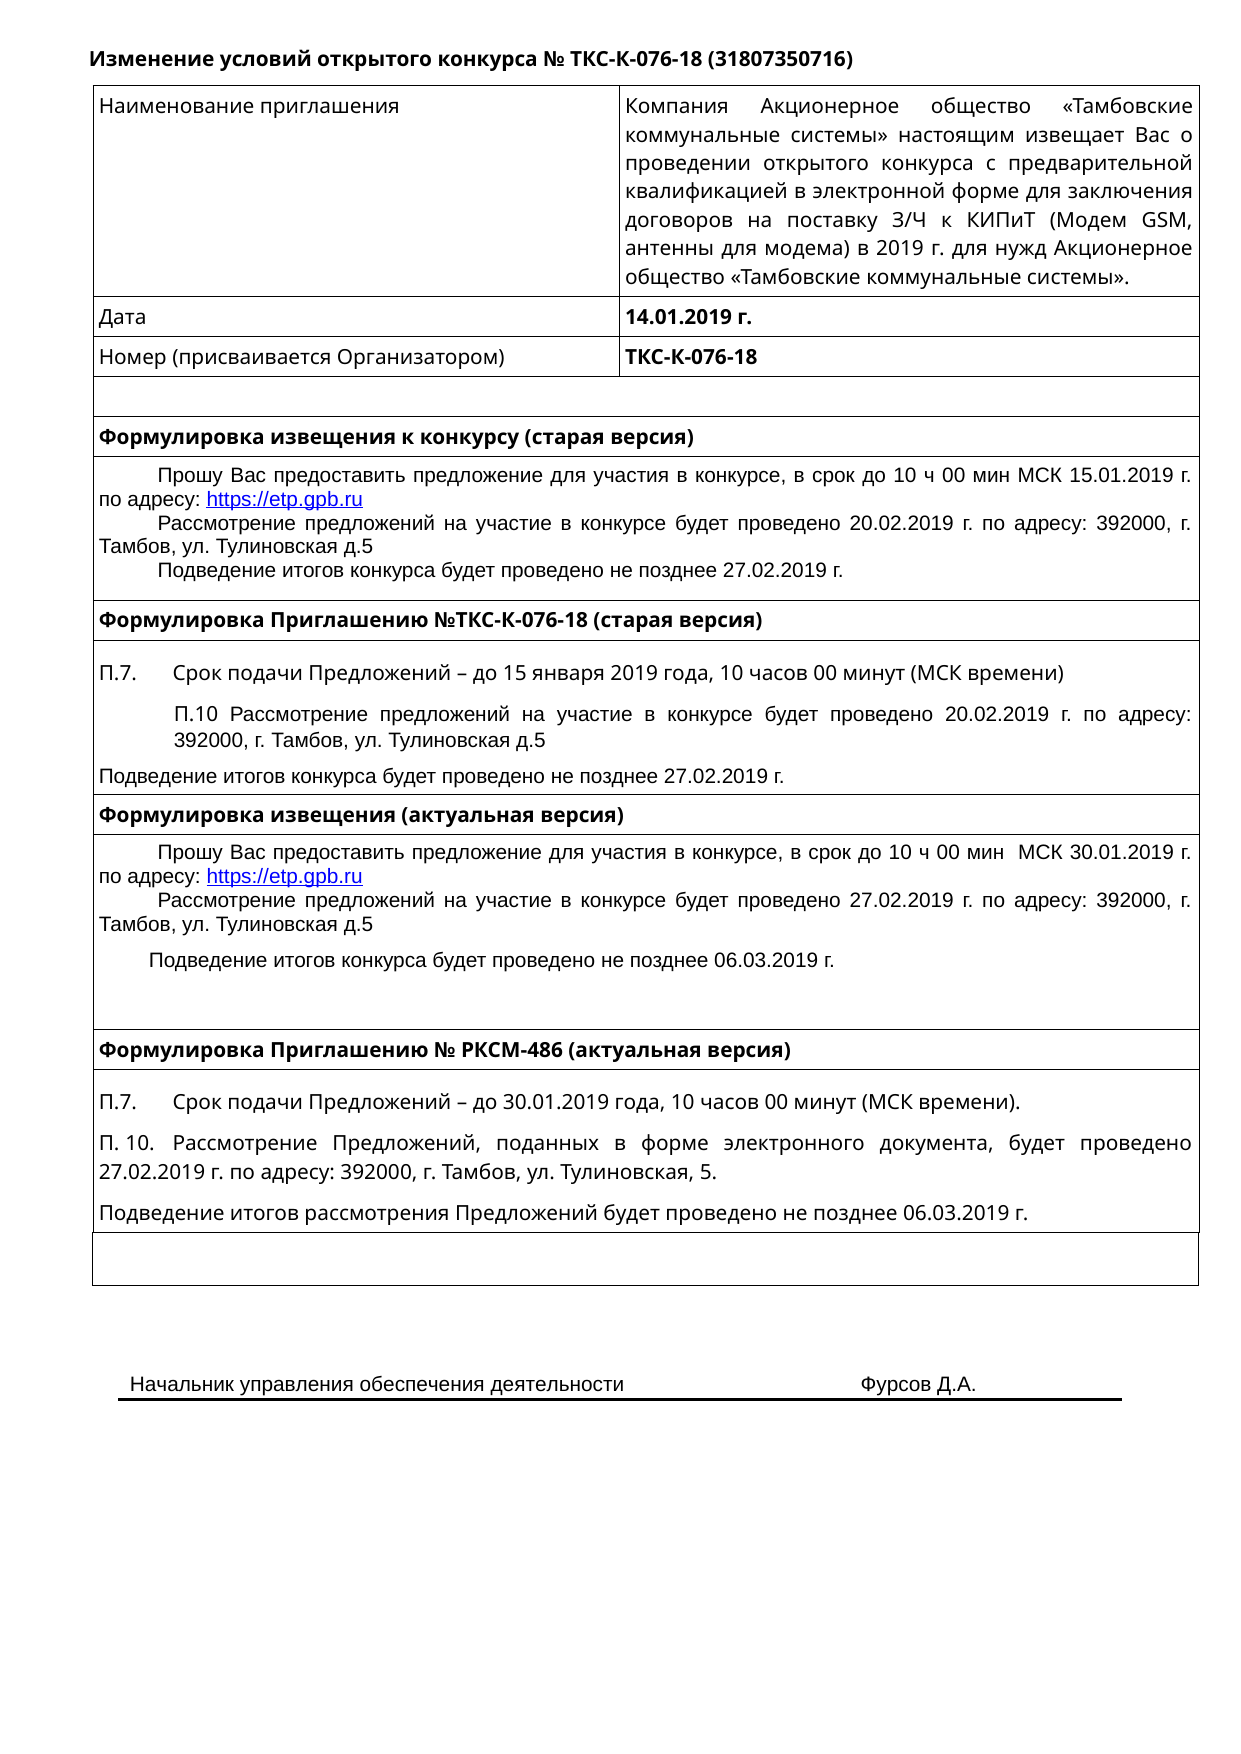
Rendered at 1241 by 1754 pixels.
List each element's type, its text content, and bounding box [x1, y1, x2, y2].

table_cell 14.01.2019 г. [620, 297, 1199, 336]
table_cell Номер (присваивается Организатором) [94, 337, 619, 376]
table_cell П.7. Срок подачи Предложений – до 30.01.2019 года, 10 часов 00 минут (МСК времени). П. 10. Рассмотрение Предложений, поданных в форме электронного документа, будет проведено 27.02.2019 г. по адресу: 392000, г. Тамбов, ул. Тулиновская, 5. Подведение итогов рассмотрения Предложений будет проведено не позднее 06.03.2019 г. [94, 1070, 1199, 1232]
table_cell Прошу Вас предоставить предложение для участия в конкурсе, в срок до 10 ч 00 мин МСК 30.01.2019 г. по адресу: https://etp.gpb.ru Рассмотрение предложений на участие в конкурсе будет проведено 27.02.2019 г. по адресу: 392000, г. Тамбов, ул. Тулиновская д.5 Подведение итогов конкурса будет проведено не позднее 06.03.2019 г. [94, 835, 1199, 1029]
table_header Наименование приглашения [94, 86, 619, 296]
table_cell П.7. Срок подачи Предложений – до 15 января 2019 года, 10 часов 00 минут (МСК времени) П.10 Рассмотрение предложений на участие в конкурсе будет проведено 20.02.2019 г. по адресу: 392000, г. Тамбов, ул. Тулиновская д.5 Подведение итогов конкурса будет проведено не позднее 27.02.2019 г. [94, 641, 1199, 794]
table_cell Формулировка извещения (актуальная версия) [94, 795, 1199, 834]
table_header Компания Акционерное общество «Тамбовские коммунальные системы» настоящим извещает Вас о проведении открытого конкурса с предварительной квалификацией в электронной форме для заключения договоров на поставку З/Ч к КИПиТ (Модем GSM, антенны для модема) в 2019 г. для нужд Акционерное общество «Тамбовские коммунальные системы». [620, 86, 1199, 296]
table_cell [93, 1233, 1198, 1285]
text Изменение условий открытого конкурса № ТКС-К-076-18 (31807350716) [88, 44, 1122, 73]
table_cell Формулировка Приглашению № РКСМ-486 (актуальная версия) [94, 1030, 1199, 1069]
table_cell Дата [94, 297, 619, 336]
table_cell [94, 377, 1199, 416]
text Начальник управления обеспечения деятельности Фурсов Д.А. [118, 1372, 1122, 1398]
table_cell Формулировка извещения к конкурсу (старая версия) [94, 417, 1199, 456]
table_cell Прошу Вас предоставить предложение для участия в конкурсе, в срок до 10 ч 00 мин МСК 15.01.2019 г. по адресу: https://etp.gpb.ru Рассмотрение предложений на участие в конкурсе будет проведено 20.02.2019 г. по адресу: 392000, г. Тамбов, ул. Тулиновская д.5 Подведение итогов конкурса будет проведено не позднее 27.02.2019 г. [94, 457, 1199, 600]
table_cell ТКС-К-076-18 [620, 337, 1199, 376]
table_cell Формулировка Приглашению №ТКС-К-076-18 (старая версия) [94, 601, 1199, 640]
